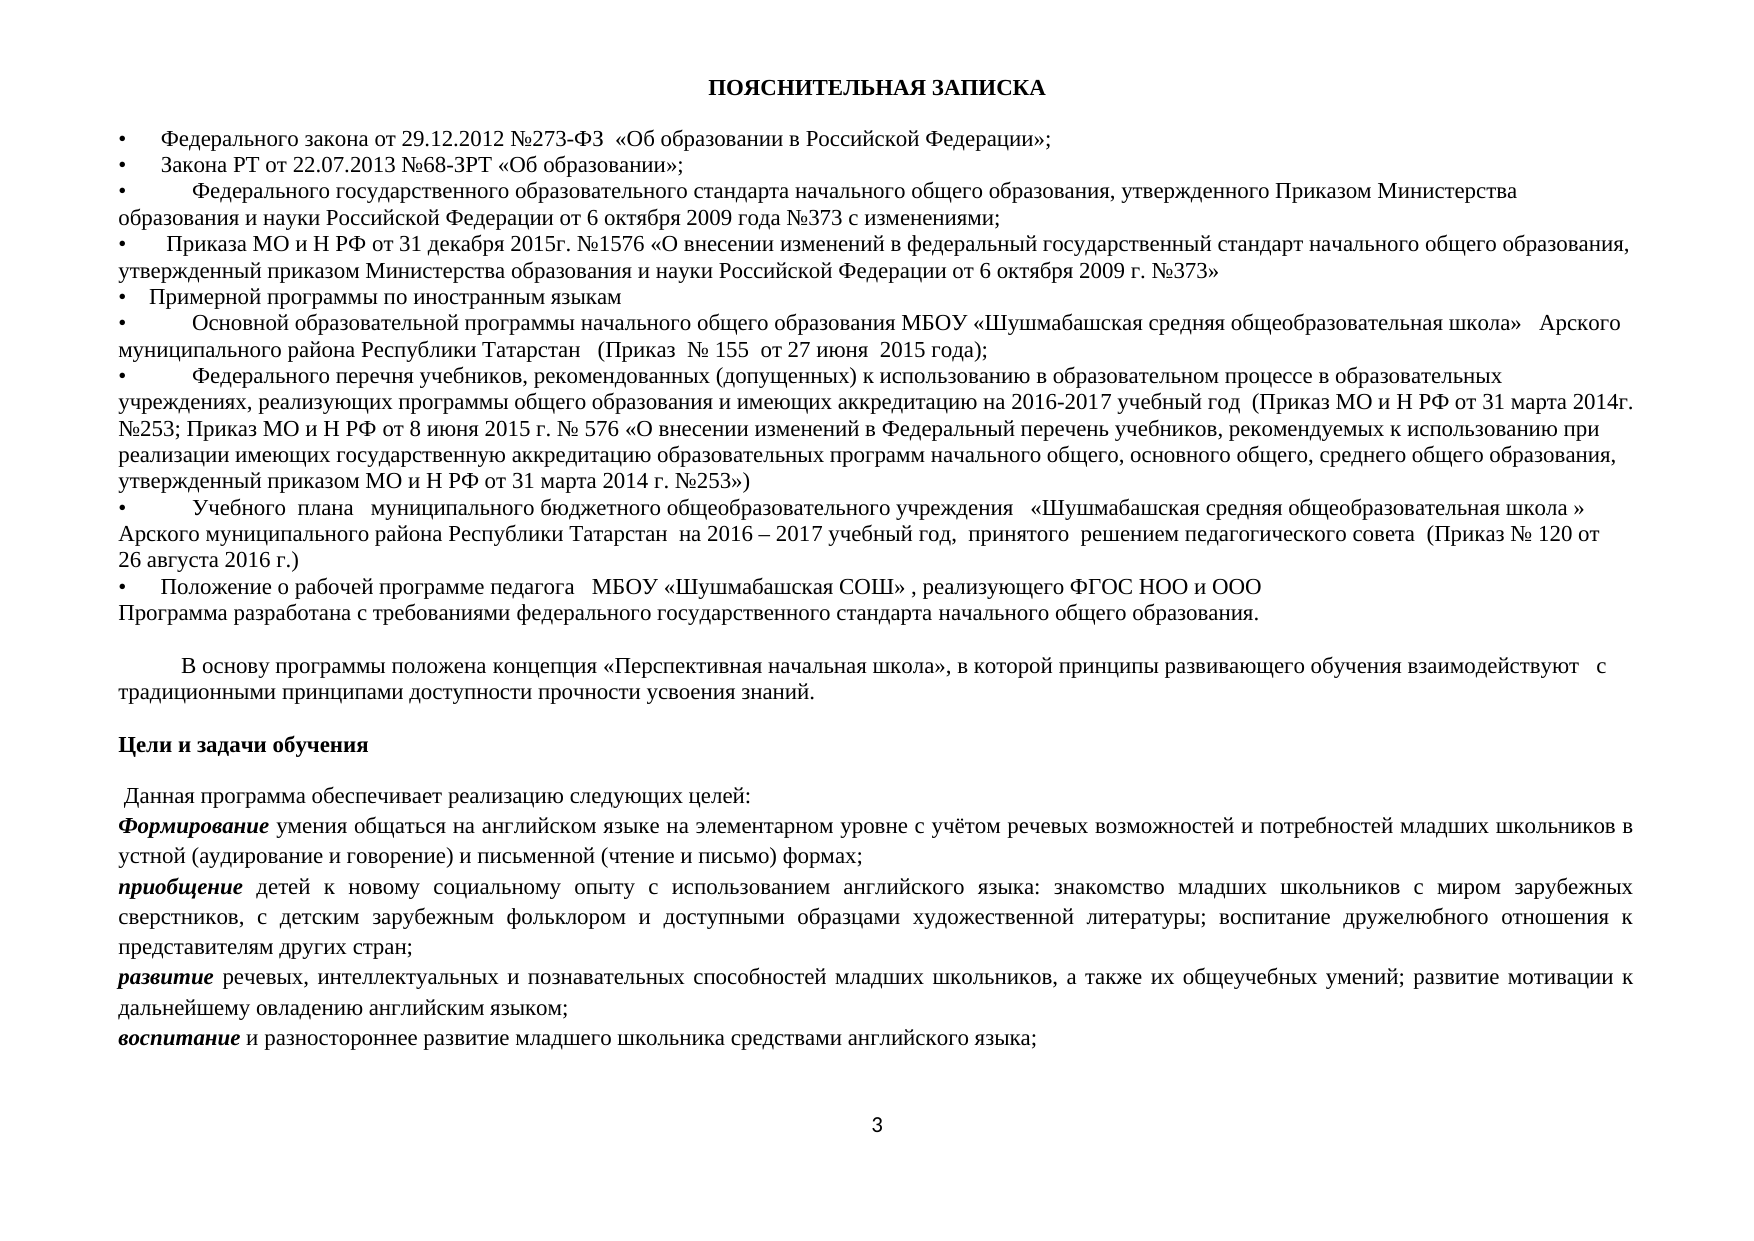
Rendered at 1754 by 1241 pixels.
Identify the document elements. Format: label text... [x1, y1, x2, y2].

text • Федерального перечня учебников, рекомендованных (допущенных) к использованию в образовательном процессе в образовательных учреждениях, реализующих программы общего образования и имеющих аккредитацию на 2016-2017 учебный год (Приказ МО и Н РФ от 31 марта 2014г. №253; Приказ МО и Н РФ от 8 июня 2015 г. № 576 «О внесении изменений в Федеральный перечень учебников, рекомендуемых к использованию при реализации имеющих государственную аккредитацию образовательных программ начального общего, основного общего, среднего общего образования, утвержденный приказом МО и Н РФ от 31 марта 2014 г. №253») [118, 362, 1636, 494]
text развитие речевых, интеллектуальных и познавательных способностей младших школьников, а также их общеучебных умений; развитие мотивации к дальнейшему овладению английским языком; [118, 963, 1636, 1020]
text • Учебного плана муниципального бюджетного общеобразовательного учреждения «Шушмабашская средняя общеобразовательная школа » Арского муниципального района Республики Татарстан на 2016 – 2017 учебный год, принятого решением педагогического совета (Приказ № 120 от 26 августа 2016 г.) [118, 494, 1636, 573]
text Программа разработана с требованиями федерального государственного стандарта начального общего образования. [118, 599, 1636, 626]
text • Положение о рабочей программе педагога МБОУ «Шушмабашская СОШ» , реализующего ФГОС НОО и ООО [118, 573, 1636, 599]
text • Основной образовательной программы начального общего образования МБОУ «Шушмабашская средняя общеобразовательная школа» Арского муниципального района Республики Татарстан (Приказ № 155 от 27 июня 2015 года); [118, 309, 1636, 362]
text Формирование умения общаться на английском языке на элементарном уровне с учётом речевых возможностей и потребностей младших школьников в устной (аудирование и говорение) и письменной (чтение и письмо) формах; [118, 812, 1636, 869]
text Цели и задачи обучения [118, 731, 1636, 757]
text ПОЯСНИТЕЛЬНАЯ ЗАПИСКА [118, 74, 1636, 100]
text • Федерального закона от 29.12.2012 №273-ФЗ «Об образовании в Российской Федерации»; [118, 125, 1636, 151]
text Данная программа обеспечивает реализацию следующих целей: [118, 782, 1636, 808]
text воспитание и разностороннее развитие младшего школьника средствами английского языка; [118, 1024, 1636, 1050]
text приобщение детей к новому социальному опыту с использованием английского языка: знакомство младших школьников с миром зарубежных сверстников, с детским зарубежным фольклором и доступными образцами художественной литературы; воспитание дружелюбного отношения к представителям других стран; [118, 873, 1636, 959]
text В основу программы положена концепция «Перспективная начальная школа», в которой принципы развивающего обучения взаимодействуют с традиционными принципами доступности прочности усвоения знаний. [118, 652, 1636, 705]
text • Федерального государственного образовательного стандарта начального общего образования, утвержденного Приказом Министерства образования и науки Российской Федерации от 6 октября 2009 года №373 с изменениями; [118, 178, 1636, 230]
text • Закона РТ от 22.07.2013 №68-ЗРТ «Об образовании»; [118, 151, 1636, 178]
text • Приказа МО и Н РФ от 31 декабря 2015г. №1576 «О внесении изменений в федеральный государственный стандарт начального общего образования, утвержденный приказом Министерства образования и науки Российской Федерации от 6 октября 2009 г. №373» [118, 230, 1636, 283]
text • Примерной программы по иностранным языкам [118, 283, 1636, 309]
